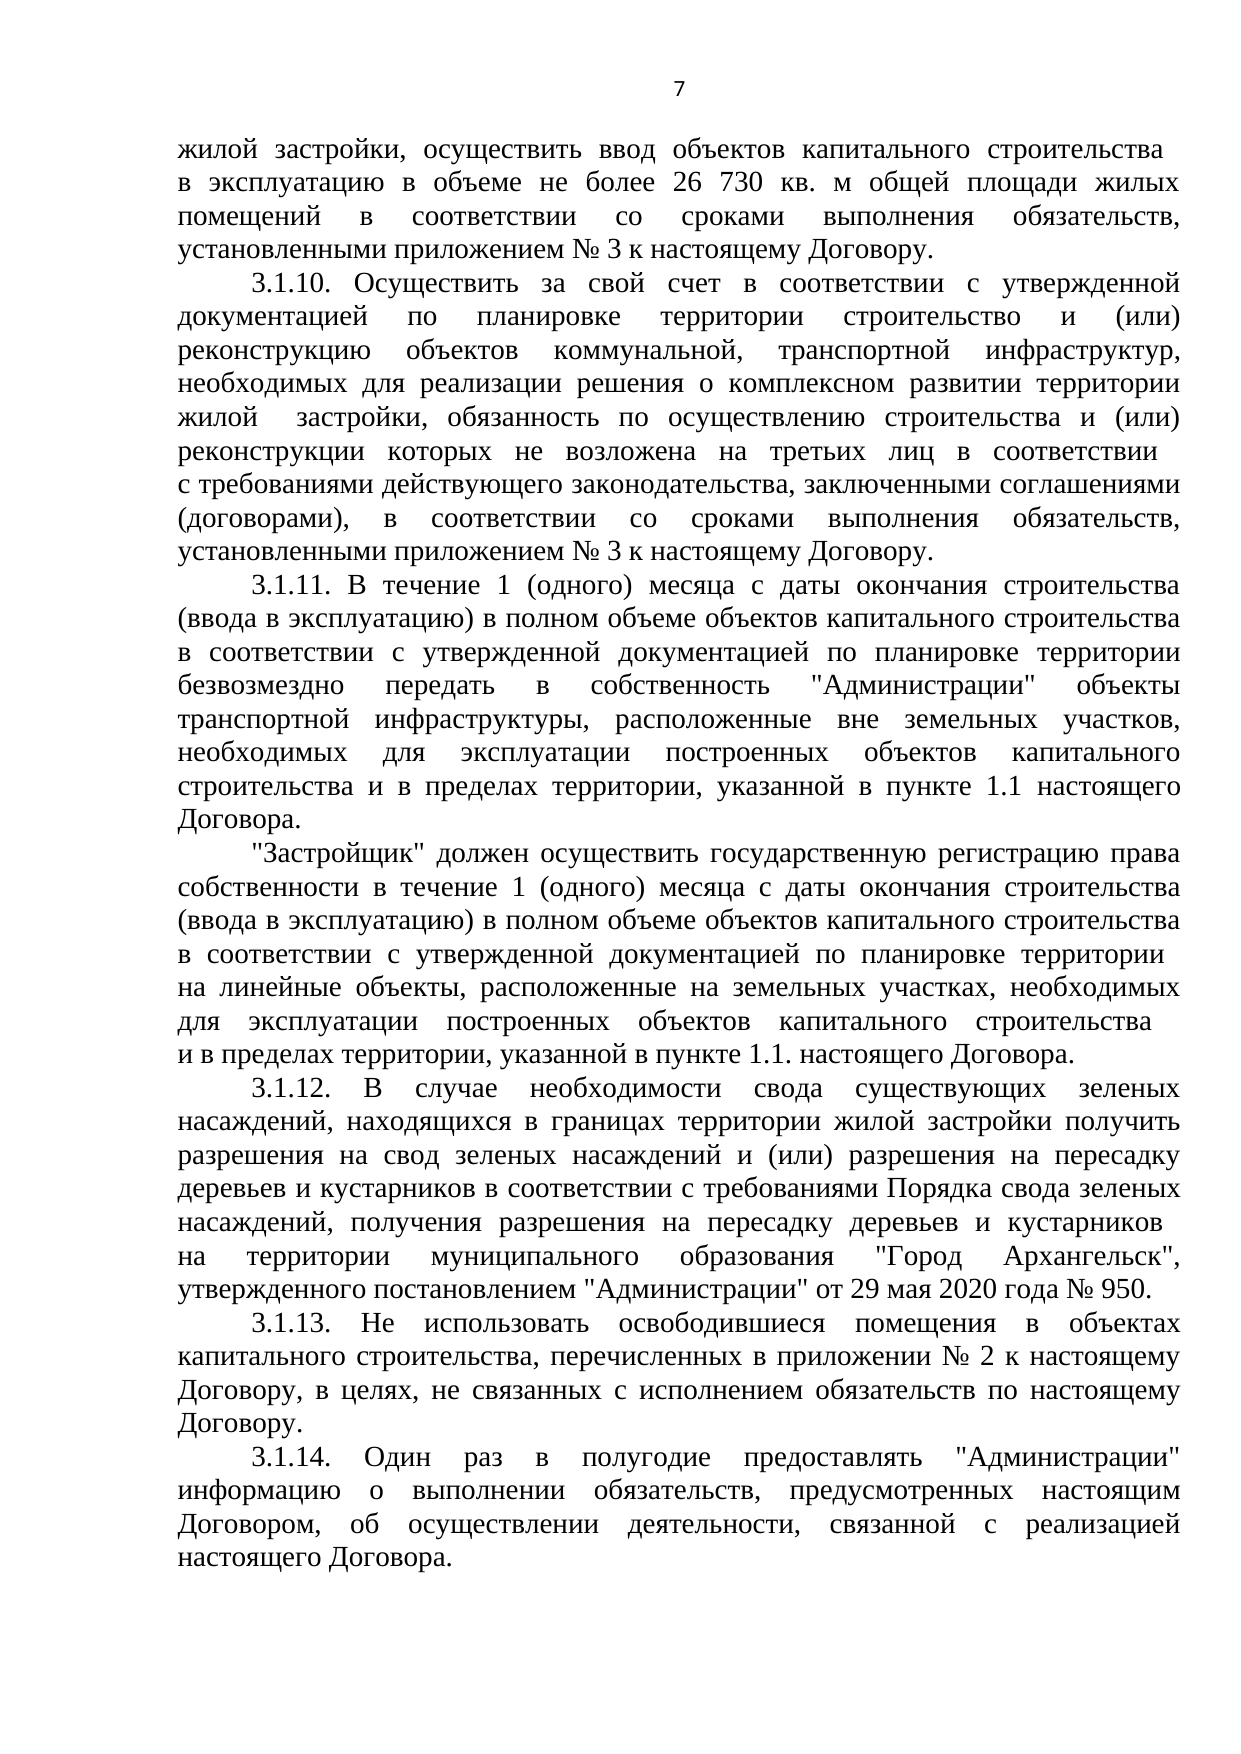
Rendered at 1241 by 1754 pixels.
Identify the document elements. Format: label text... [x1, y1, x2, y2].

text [177, 131, 1181, 265]
text 3.1.11. В течение 1 (одного) месяца с даты окончания строительства (ввода в эксплуатацию) в полном объеме объектов капитального строительства в соответствии с утвержденной документацией по планировке территории безвозмездно передать в собственность "Администрации" объекты транспортной инфраструктуры, расположенные вне земельных участков, необходимых для эксплуатации построенных объектов капитального строительства и в пределах территории, указанной в пункте 1.1 настоящего Договора. [177, 567, 1181, 835]
text 3.1.12. В случае необходимости свода существующих зеленых насаждений, находящихся в границах территории жилой застройки получить разрешения на свод зеленых насаждений и (или) разрешения на пересадку деревьев и кустарников в соответствии с требованиями Порядка свода зеленых насаждений, получения разрешения на пересадку деревьев и кустарников на территории муниципального образования "Город Архангельск", утвержденного постановлением "Администрации" от 29 мая 2020 года № 950. [177, 1070, 1181, 1305]
text "Застройщик" должен осуществить государственную регистрацию права собственности в течение 1 (одного) месяца с даты окончания строительства (ввода в эксплуатацию) в полном объеме объектов капитального строительства в соответствии с утвержденной документацией по планировке территории на линейные объекты, расположенные на земельных участках, необходимых для эксплуатации построенных объектов капитального строительства и в пределах территории, указанной в пункте 1.1. настоящего Договора. [177, 835, 1181, 1070]
text 3.1.13. Не использовать освободившиеся помещения в объектах капитального строительства, перечисленных в приложении № 2 к настоящему Договору, в целях, не связанных с исполнением обязательств по настоящему Договору. [177, 1305, 1181, 1439]
text 3.1.14. Один раз в полугодие предоставлять "Администрации" информацию о выполнении обязательств, предусмотренных настоящим Договором, об осуществлении деятельности, связанной с реализацией настоящего Договора. [177, 1439, 1181, 1573]
text 3.1.10. Осуществить за свой счет в соответствии с утвержденной документацией по планировке территории строительство и (или) реконструкцию объектов коммунальной, транспортной инфраструктур, необходимых для реализации решения о комплексном развитии территории жилой застройки, обязанность по осуществлению строительства и (или) реконструкции которых не возложена на третьих лиц в соответствии с требованиями действующего законодательства, заключенными соглашениями (договорами), в соответствии со сроками выполнения обязательств, установленными приложением № 3 к настоящему Договору. [177, 265, 1181, 567]
